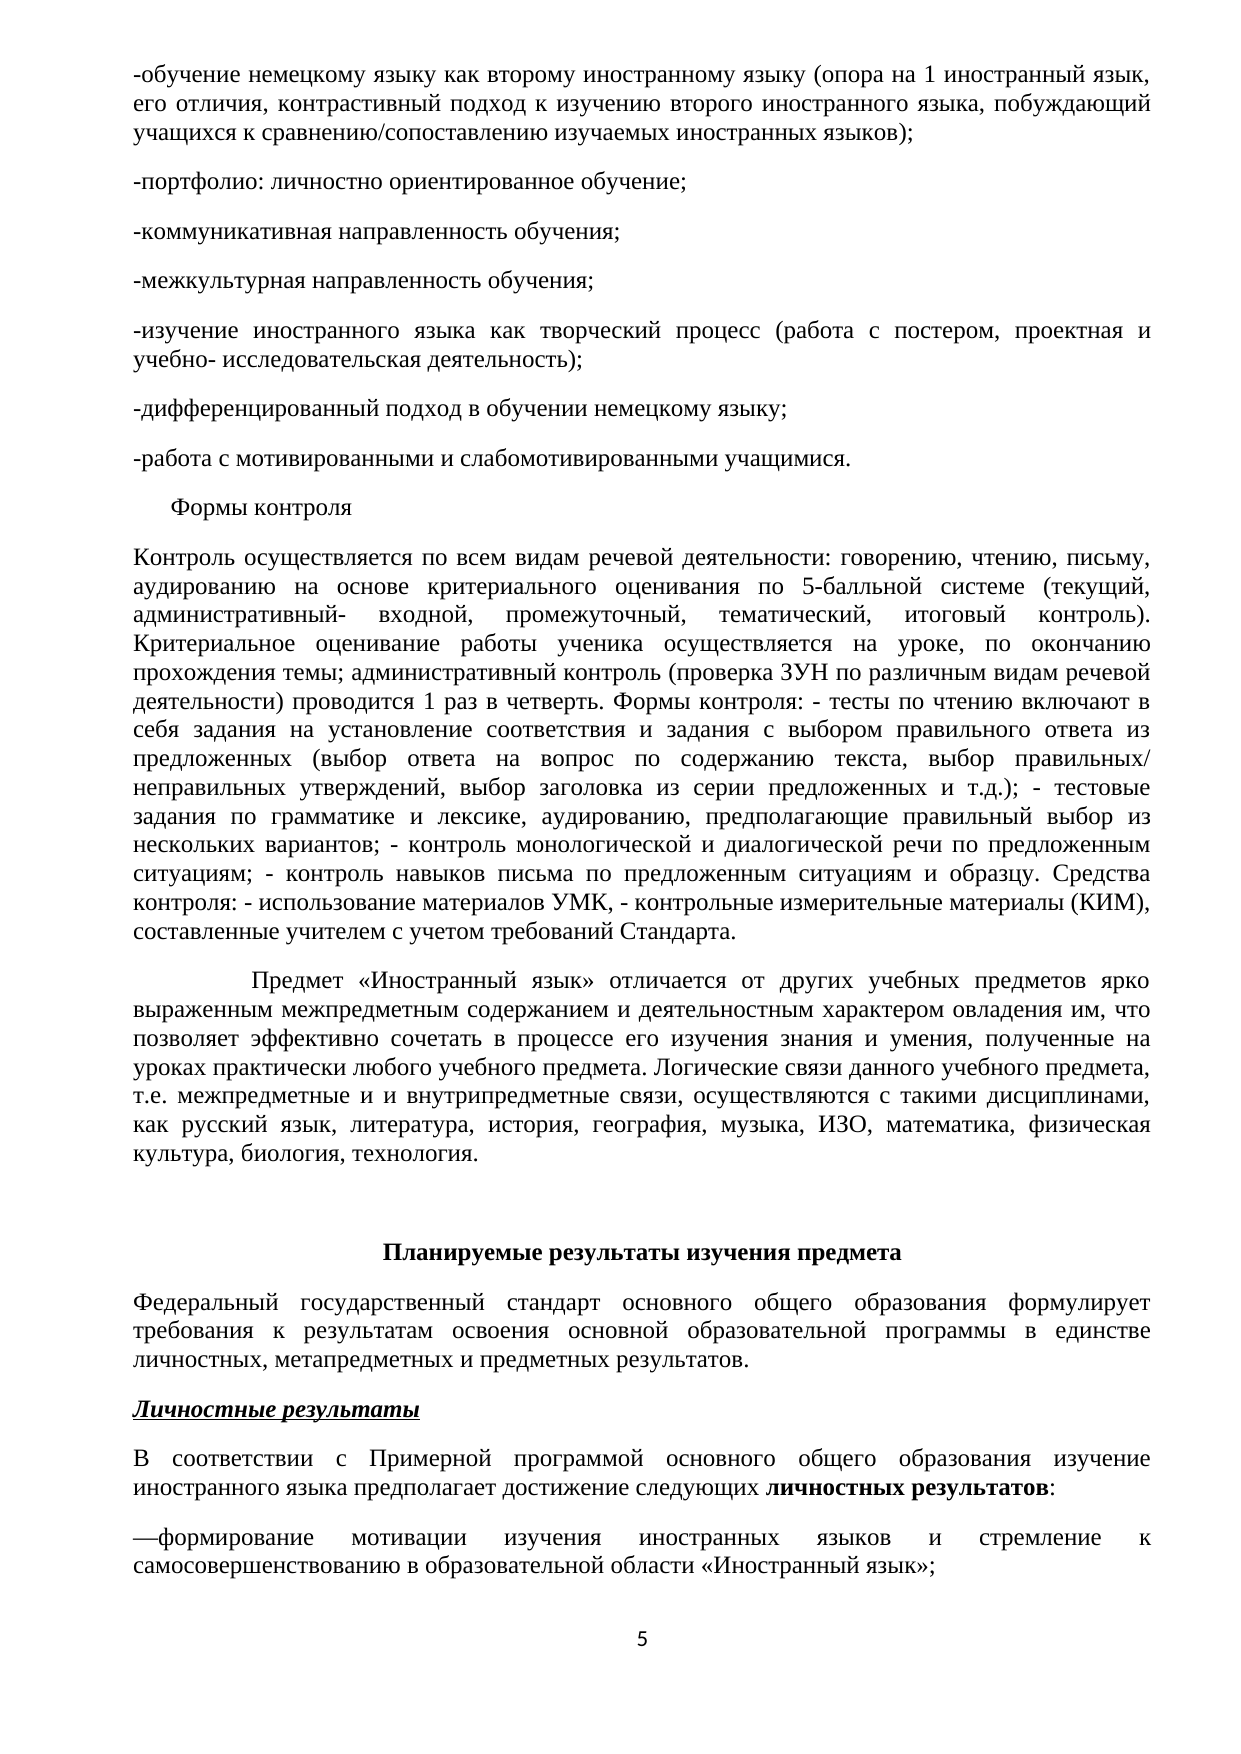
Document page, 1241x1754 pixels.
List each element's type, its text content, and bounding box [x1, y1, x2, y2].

text Контроль осуществляется по всем видам речевой деятельности: говорению, чтению, письму, аудированию на основе критериального оценивания по 5-балльной системе (текущий, административный- входной, промежуточный, тематический, итоговый контроль). Критериальное оценивание работы ученика осуществляется на уроке, по окончанию прохождения темы; административный контроль (проверка ЗУН по различным видам речевой деятельности) проводится 1 раз в четверть. Формы контроля: - тесты по чтению включают в себя задания на установление соответствия и задания с выбором правильного ответа из предложенных (выбор ответа на вопрос по содержанию текста, выбор правильных/ неправильных утверждений, выбор заголовка из серии предложенных и т.д.); - тестовые задания по грамматике и лексике, аудированию, предполагающие правильный выбор из нескольких вариантов; - контроль монологической и диалогической речи по предложенным ситуациям; - контроль навыков письма по предложенным ситуациям и образцу. Средства контроля: - использование материалов УМК, - контрольные измерительные материалы (КИМ), составленные учителем с учетом требований Стандарта. [133, 542, 1152, 944]
text -коммуникативная направленность обучения; [133, 216, 1152, 244]
text -дифференцированный подход в обучении немецкому языку; [133, 393, 1152, 422]
text Личностные результаты [133, 1394, 1152, 1422]
text Федеральный государственный стандарт основного общего образования формулирует требования к результатам освоения основной образовательной программы в единстве личностных, метапредметных и предметных результатов. [133, 1287, 1152, 1373]
text —формирование мотивации изучения иностранных языков и стремление к самосовершенствованию в образовательной области «Иностранный язык»; [133, 1522, 1152, 1579]
text -работа с мотивированными и слабомотивированными учащимися. [440, 443, 1152, 472]
text В соответствии с Примерной программой основного общего образования изучение иностранного языка предполагает достижение следующих личностных результатов: [133, 1443, 1152, 1501]
text -изучение иностранного языка как творческий процесс (работа с постером, проектная и учебно- исследовательская деятельность); [133, 315, 1152, 372]
text Планируемые результаты изучения предмета [133, 1237, 1152, 1266]
text Формы контроля [133, 492, 1152, 521]
text -работа с мотивированными и слабомотивированными учащимися. [133, 443, 434, 472]
text -обучение немецкому языку как второму иностранному языку (опора на 1 иностранный язык, его отличия, контрастивный подход к изучению второго иностранного языка, побуждающий учащихся к сравнению/сопоставлению изучаемых иностранных языков); [133, 59, 1152, 145]
text Предмет «Иностранный язык» отличается от других учебных предметов ярко выраженным межпредметным содержанием и деятельностным характером овладения им, что позволяет эффективно сочетать в процессе его изучения знания и умения, полученные на уроках практически любого учебного предмета. Логические связи данного учебного предмета, т.е. межпредметные и и внутрипредметные связи, осуществляются с такими дисциплинами, как русский язык, литература, история, география, музыка, ИЗО, математика, физическая культура, биология, технология. [133, 965, 1152, 1167]
text -портфолио: личностно ориентированное обучение; [133, 166, 1152, 195]
text -межкультурная направленность обучения; [133, 265, 1152, 294]
